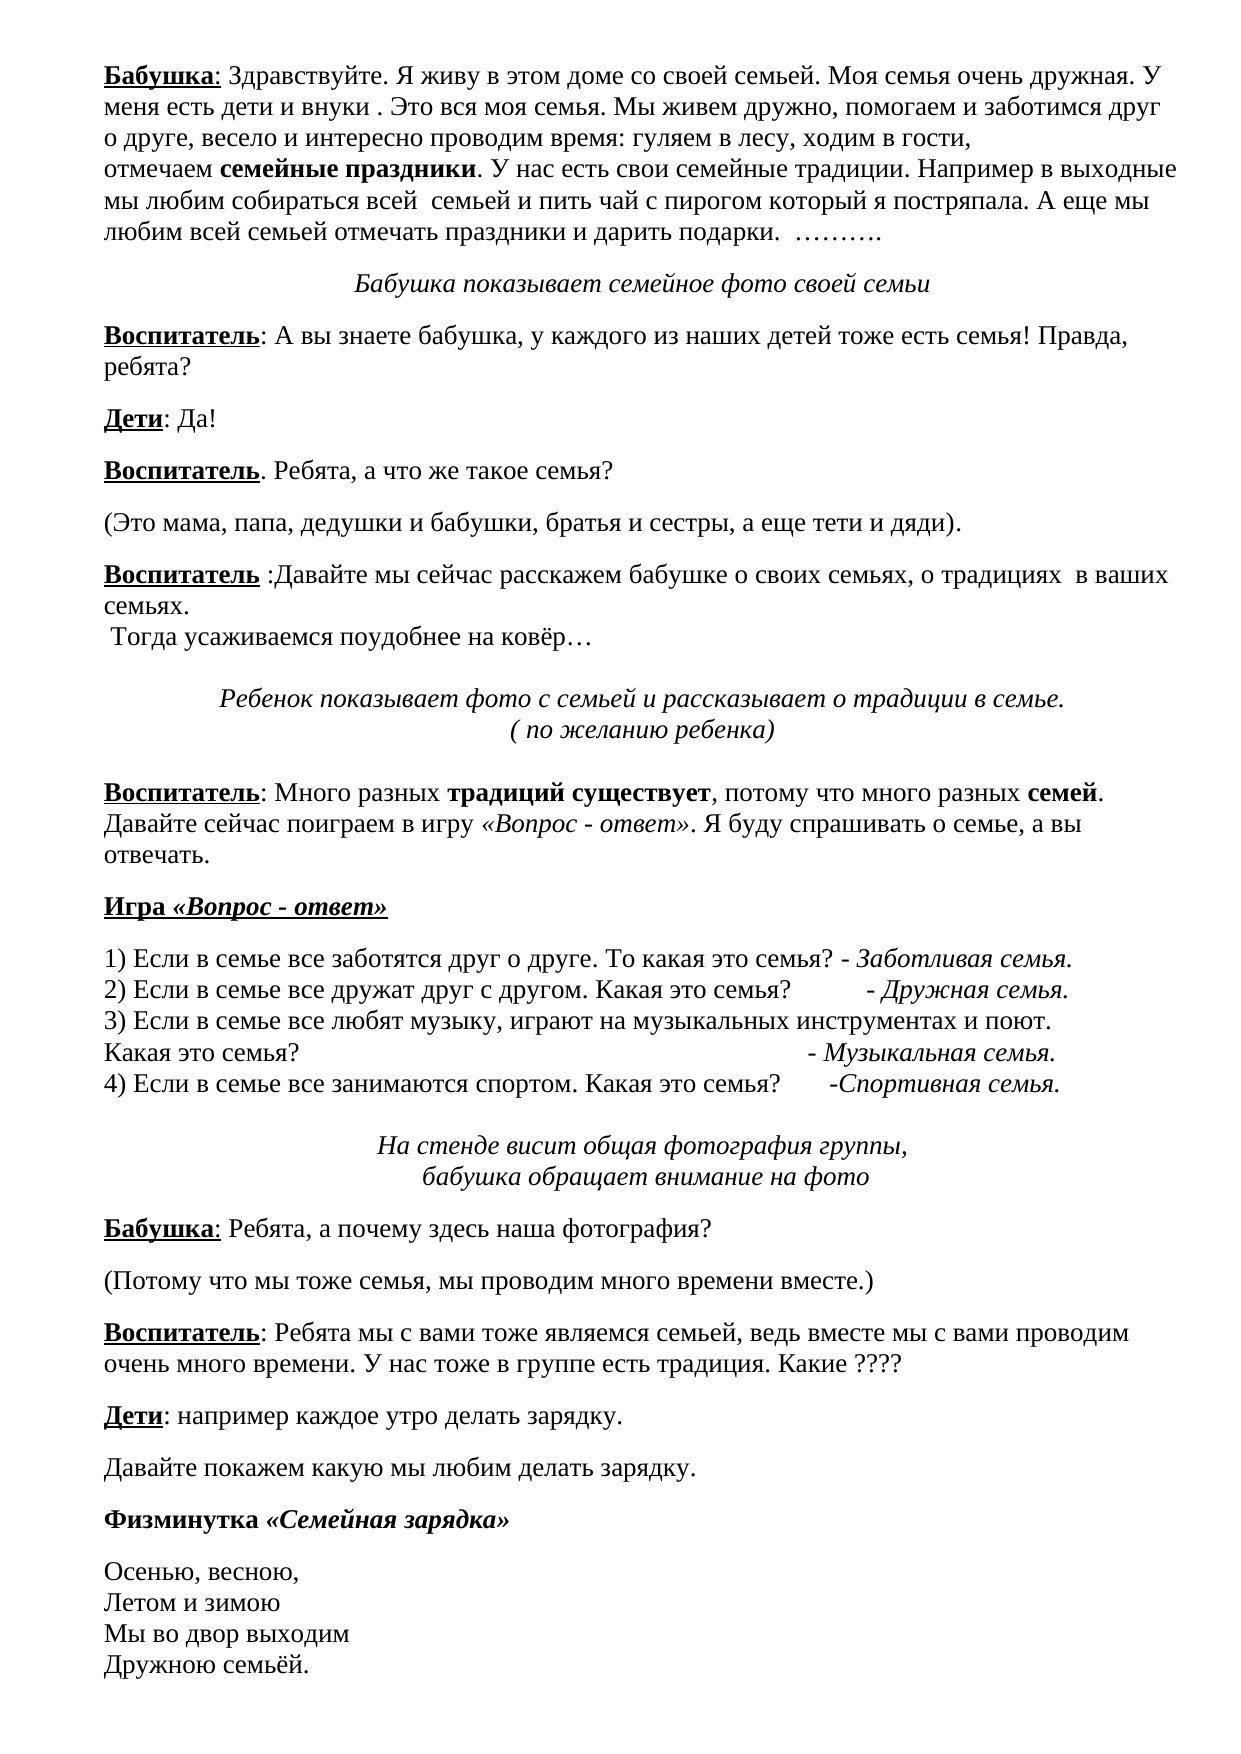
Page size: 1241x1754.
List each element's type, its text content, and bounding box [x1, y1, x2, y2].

text Дружною семьёй. [103, 1649, 1181, 1680]
text Воспитатель: Ребята мы с вами тоже являемся семьей, ведь вместе мы с вами проводим очень много времени. У нас тоже в группе есть традиция. Какие ???? [103, 1316, 1181, 1378]
text Бабушка: Здравствуйте. Я живу в этом доме со своей семьей. Моя семья очень дружная. У меня есть дети и внуки . Это вся моя семья. Мы живем дружно, помогаем и заботимся друг о друге, весело и интересно проводим время: гуляем в лесу, ходим в гости, отмечаем семейные праздники. У нас есть свои семейные традиции. Например в выходные мы любим собираться всей семьей и пить чай с пирогом который я постряпала. А еще мы любим всей семьей отмечать праздники и дарить подарки. ………. [103, 59, 1181, 246]
text Мы во двор выходим [103, 1617, 1181, 1649]
text Дети: Да! [103, 402, 1181, 433]
text Давайте покажем какую мы любим делать зарядку. [103, 1451, 1181, 1482]
text Ребенок показывает фото с семьей и рассказывает о традиции в семье. [103, 682, 1181, 714]
text Игра «Вопрос - ответ» [103, 890, 1181, 921]
text 3) Если в семье все любят музыку, играют на музыкальных инструментах и поют. [103, 1004, 1181, 1036]
text Бабушка: Ребята, а почему здесь наша фотография? [103, 1212, 1181, 1243]
text Какая это семья? - Музыкальная семья. [103, 1036, 1181, 1067]
text На стенде висит общая фотография группы, [103, 1129, 1181, 1160]
text (Это мама, папа, дедушки и бабушки, братья и сестры, а еще тети и дяди). [103, 506, 1181, 537]
text (Потому что мы тоже семья, мы проводим много времени вместе.) [103, 1264, 1181, 1295]
text Летом и зимою [103, 1586, 1181, 1617]
text Воспитатель. Ребята, а что же такое семья? [103, 454, 1181, 485]
text 1) Если в семье все заботятся друг о друге. То какая это семья? - Заботливая семья. [103, 942, 1181, 973]
text 2) Если в семье все дружат друг с другом. Какая это семья? - Дружная семья. [103, 973, 1181, 1004]
text Осенью, весною, [103, 1555, 1181, 1586]
text Воспитатель: Много разных традиций существует, потому что много разных семей. Давайте сейчас поиграем в игру «Вопрос - ответ». Я буду спрашивать о семье, а вы отвечать. [103, 776, 1181, 869]
text Воспитатель :Давайте мы сейчас расскажем бабушке о своих семьях, о традициях в ваших семьях. [103, 558, 1181, 620]
text бабушка обращает внимание на фото [103, 1160, 1181, 1191]
text Дети: например каждое утро делать зарядку. [103, 1399, 1181, 1430]
text Бабушка показывает семейное фото своей семьи [103, 267, 1181, 298]
text Воспитатель: А вы знаете бабушка, у каждого из наших детей тоже есть семья! Правда, ребята? [103, 319, 1181, 381]
text 4) Если в семье все занимаются спортом. Какая это семья? -Спортивная семья. [103, 1067, 1181, 1098]
text Физминутка «Семейная зарядка» [103, 1503, 1181, 1534]
text ( по желанию ребенка) [103, 714, 1181, 745]
text Тогда усаживаемся поудобнее на ковёр… [103, 620, 1181, 651]
